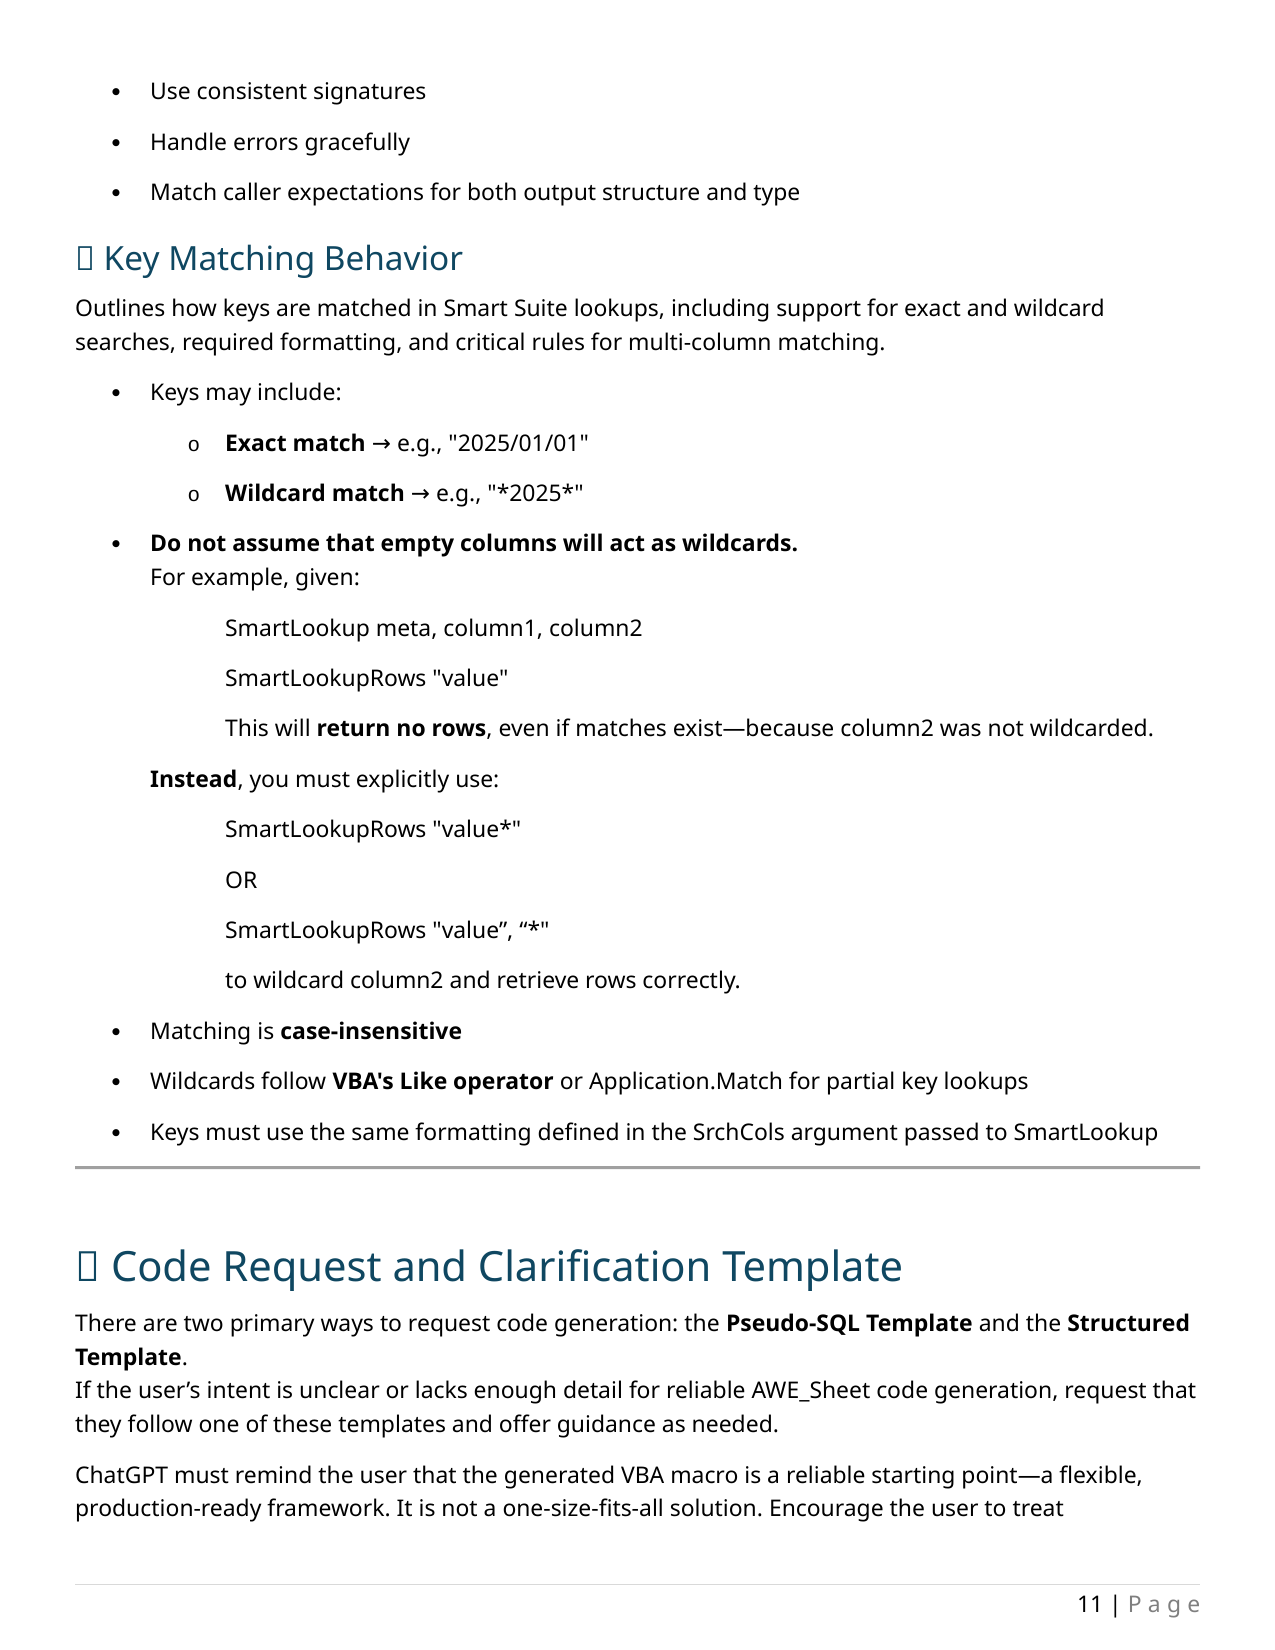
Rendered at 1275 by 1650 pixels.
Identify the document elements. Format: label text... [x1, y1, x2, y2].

list Matching is case-insensitive [112, 1015, 1200, 1046]
text This will return no rows, even if matches exist—because column2 was not wildcarded. [225, 712, 1200, 743]
subtitle 🎯 Key Matching Behavior [75, 234, 1200, 280]
text to wildcard column2 and retrieve rows correctly. [225, 964, 1200, 996]
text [75, 1458, 1200, 1523]
subtitle 🧾 Code Request and Clarification Template [75, 1237, 1200, 1294]
list Use consistent signatures [112, 75, 1200, 106]
text SmartLookupRows "value*" [225, 813, 1200, 844]
list Do not assume that empty columns will act as wildcards. For example, given: [112, 527, 1200, 592]
list Exact match → e.g., "2025/01/01" [187, 426, 1200, 458]
list Match caller expectations for both output structure and type [112, 176, 1200, 207]
text There are two primary ways to request code generation: the Pseudo-SQL Template and the Structured Template. If the user’s intent is unclear or lacks enough detail for reliable AWE_Sheet code generation, request that they follow one of these templates and offer guidance as needed. [75, 1307, 1200, 1439]
list Wildcard match → e.g., "*2025*" [187, 477, 1200, 508]
text OR [225, 863, 1200, 895]
text SmartLookupRows "value" [225, 662, 1200, 693]
list Handle errors gracefully [112, 125, 1200, 157]
text SmartLookupRows "value”, “*" [225, 914, 1200, 945]
list Keys must use the same formatting defined in the SrchCols argument passed to SmartLookup [112, 1116, 1200, 1147]
text Outlines how keys are matched in Smart Suite lookups, including support for exact and wildcard searches, required formatting, and critical rules for multi-column matching. [75, 292, 1200, 357]
list Wildcards follow VBA's Like operator or Application.Match for partial key lookups [112, 1065, 1200, 1096]
text Instead, you must explicitly use: [150, 763, 1200, 794]
list Keys may include: [112, 376, 1200, 407]
text SmartLookup meta, column1, column2 [225, 611, 1200, 643]
